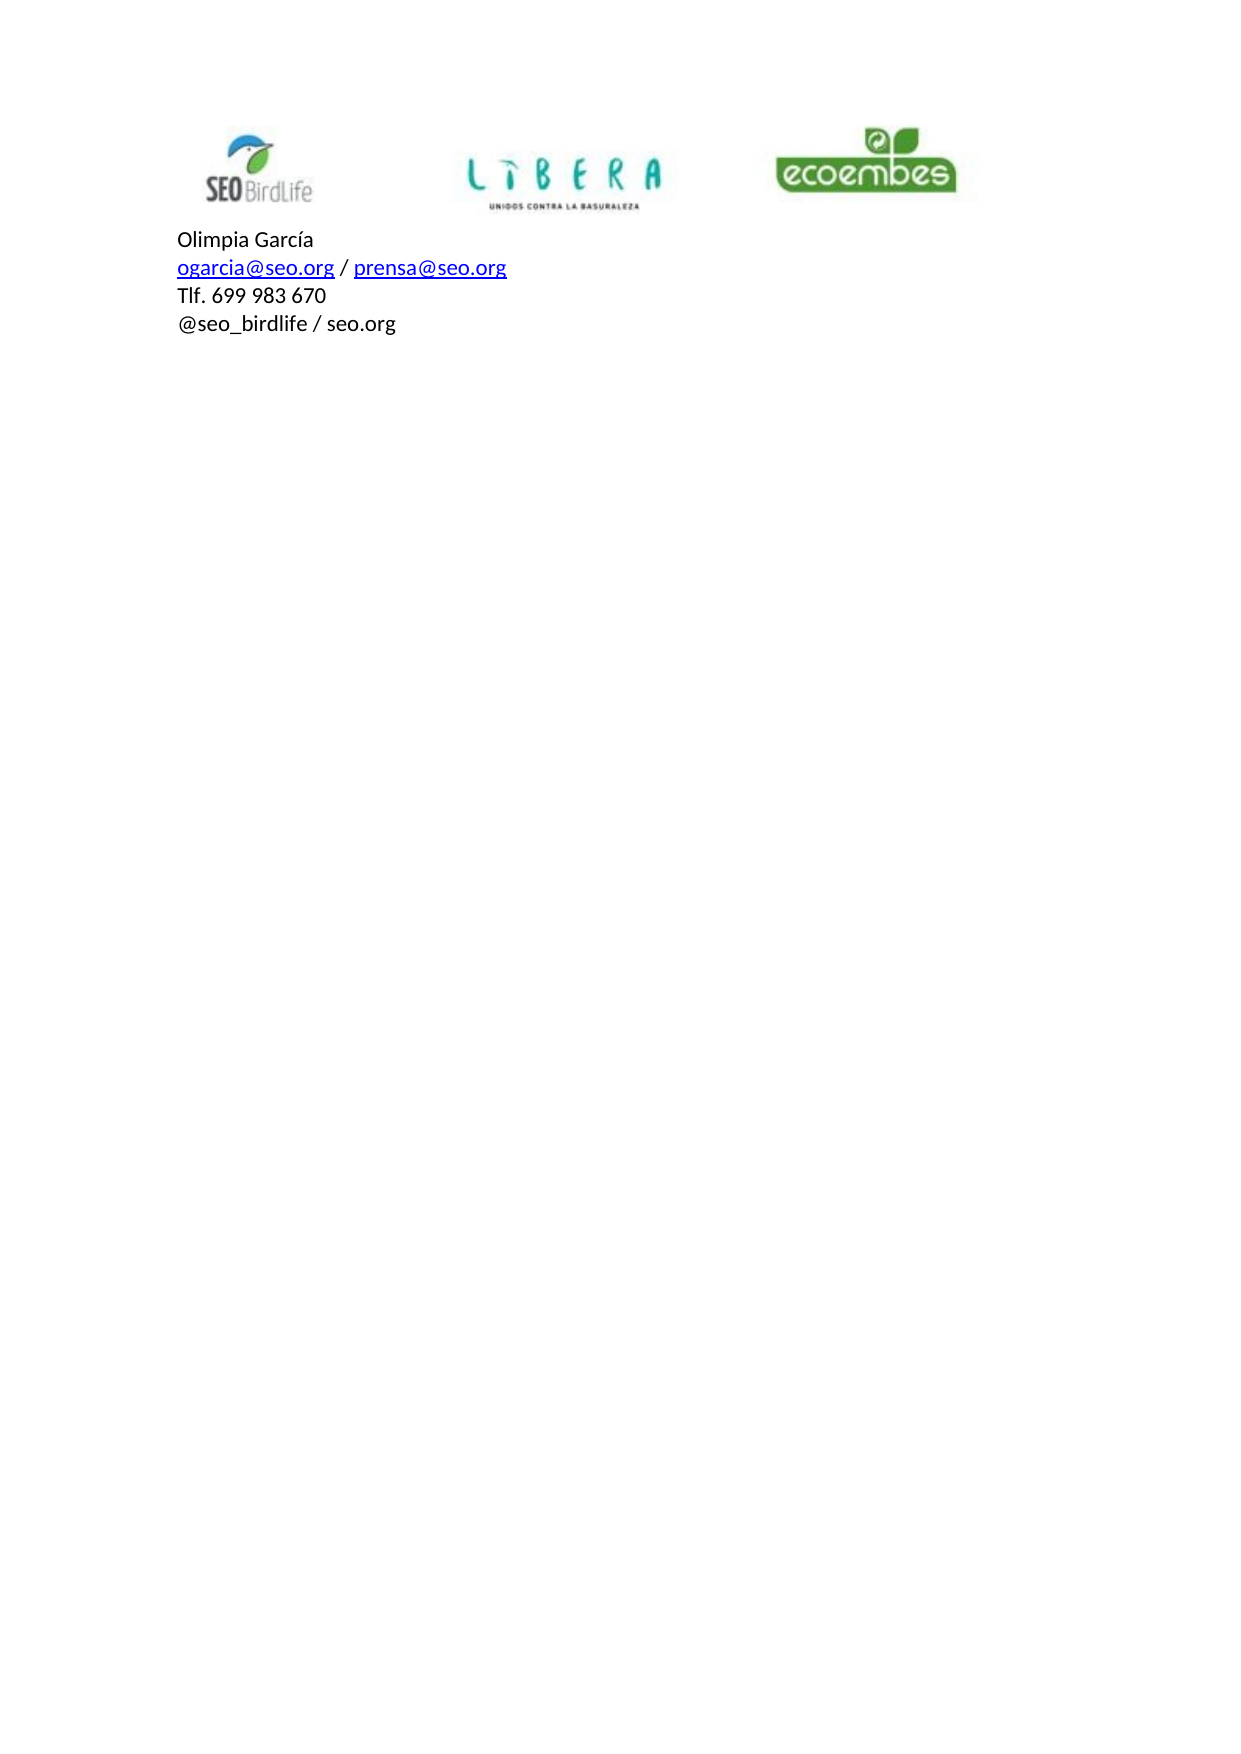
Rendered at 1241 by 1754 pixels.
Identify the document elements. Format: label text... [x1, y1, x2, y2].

picture [177, 101, 999, 226]
text Tlf. 699 983 670 [177, 281, 1063, 309]
text Olimpia García [177, 225, 1063, 253]
text ogarcia@seo.org / prensa@seo.org [177, 253, 1063, 281]
text @seo_birdlife / seo.org [177, 309, 1063, 337]
